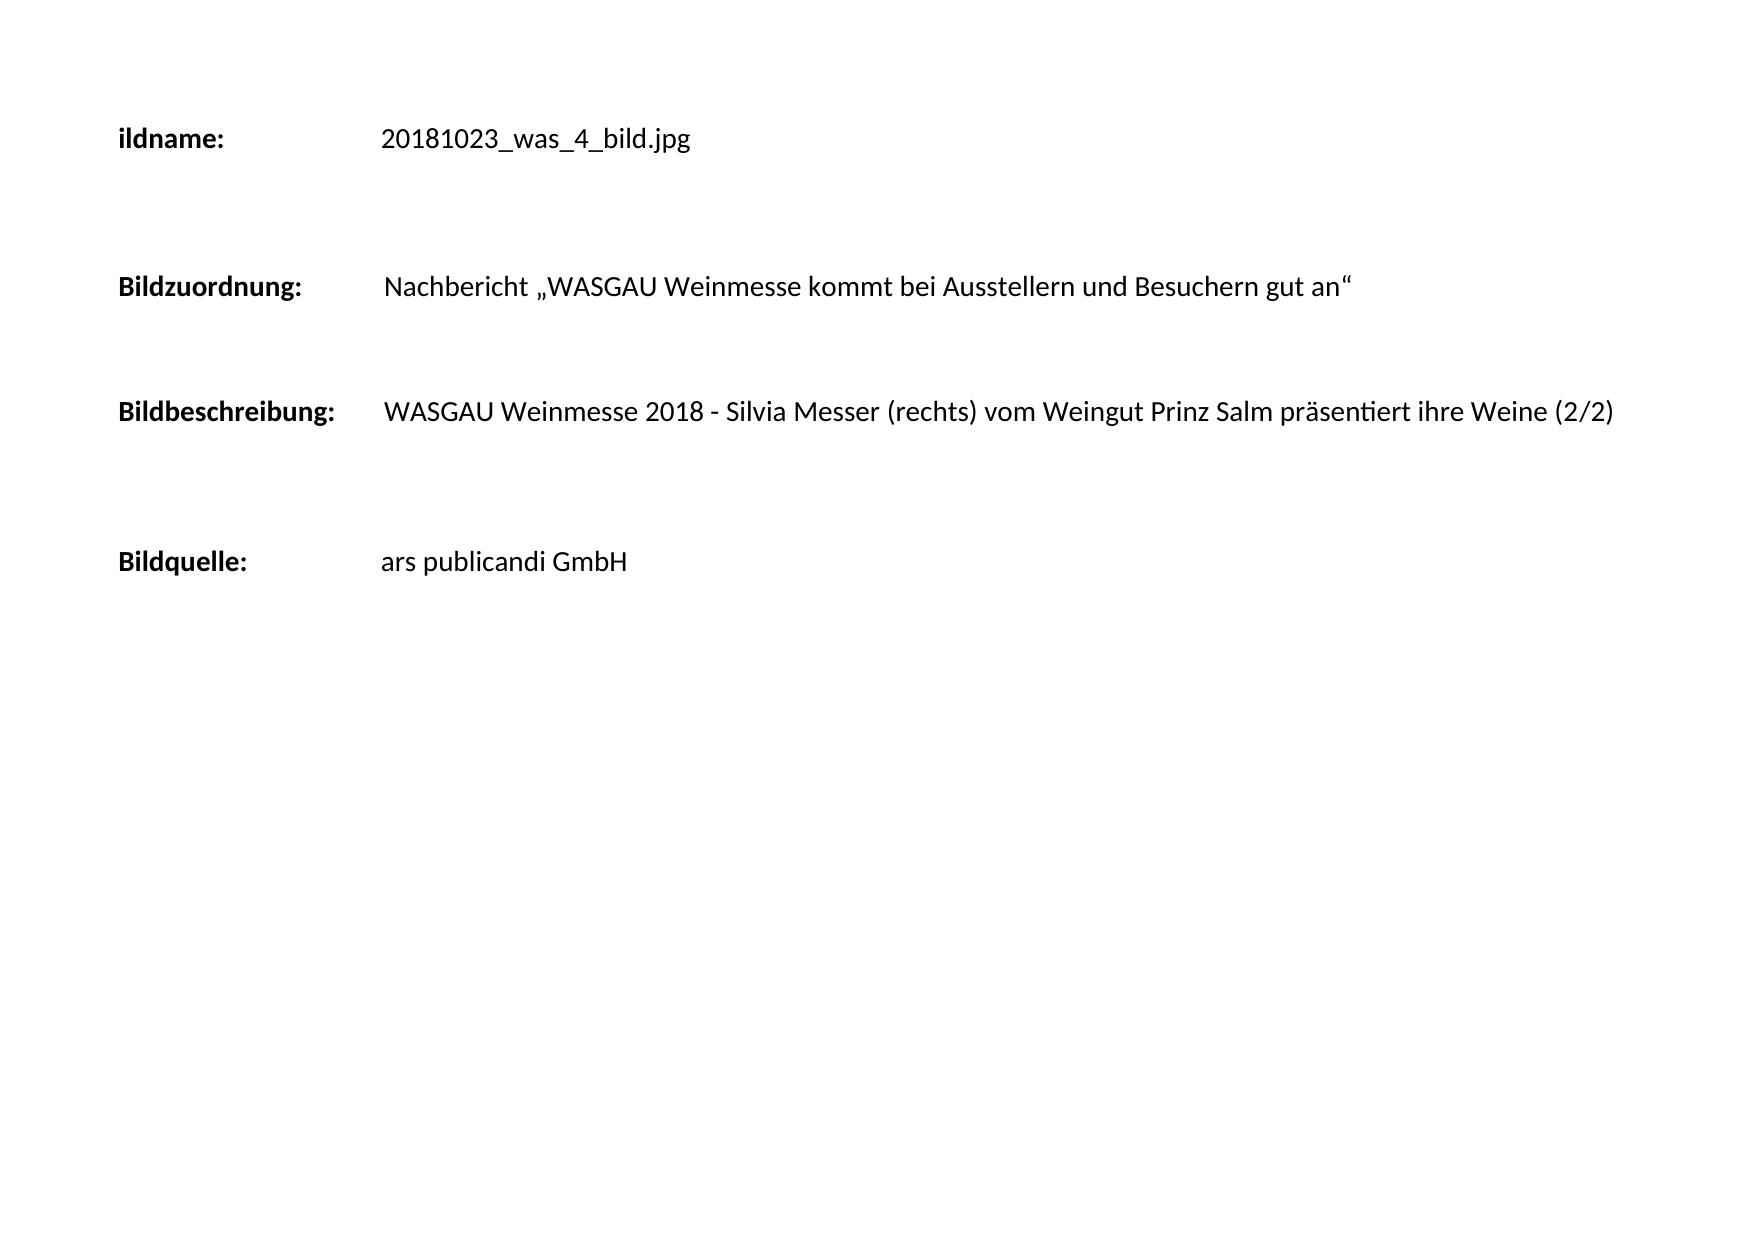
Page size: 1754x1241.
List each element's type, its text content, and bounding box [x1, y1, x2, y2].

text Bildquelle: ars publicandi GmbH [118, 541, 1636, 579]
text ildname: 20181023_was_4_bild.jpg [118, 118, 1636, 156]
text Bildzuordnung: Nachbericht „WASGAU Weinmesse kommt bei Ausstellern und Besuchern gut an“ [118, 268, 1636, 304]
text Bildbeschreibung: WASGAU Weinmesse 2018 - Silvia Messer (rechts) vom Weingut Prinz Salm präsentiert ihre Weine (2/2) [118, 391, 1636, 429]
